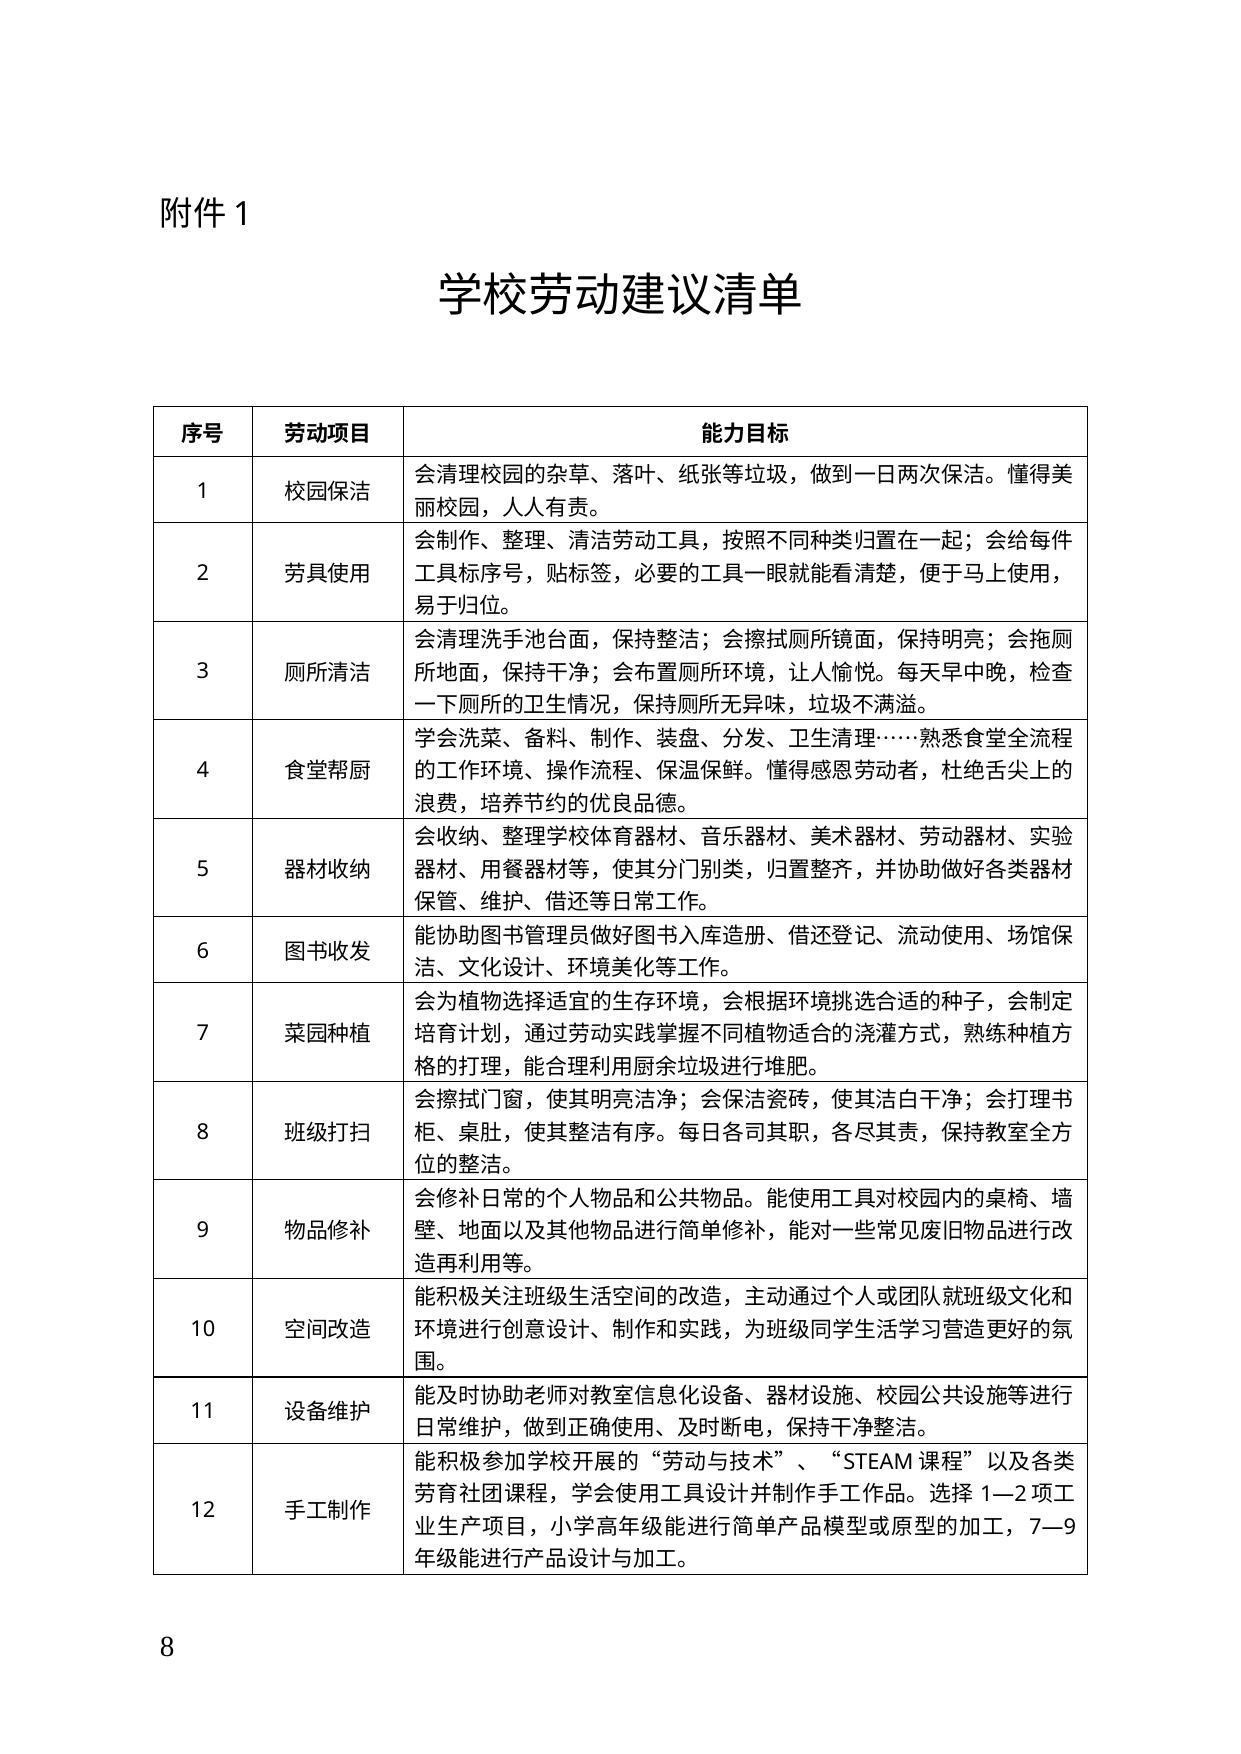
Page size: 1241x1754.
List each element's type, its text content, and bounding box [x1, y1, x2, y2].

table_cell 手工制作 [253, 1444, 403, 1573]
table_cell 6 [154, 917, 252, 982]
table_cell 能积极关注班级生活空间的改造，主动通过个人或团队就班级文化和环境进行创意设计、制作和实践，为班级同学生活学习营造更好的氛围。 [404, 1279, 1087, 1376]
table_cell 图书收发 [253, 917, 403, 982]
table_cell 劳具使用 [253, 523, 403, 621]
table_cell 设备维护 [253, 1378, 403, 1442]
table_cell 12 [154, 1444, 252, 1573]
table_header 序号 [154, 407, 252, 456]
table_cell 1 [154, 457, 252, 522]
table_cell 2 [154, 523, 252, 621]
table_cell 菜园种植 [253, 983, 403, 1081]
table_cell 会为植物选择适宜的生存环境，会根据环境挑选合适的种子，会制定培育计划，通过劳动实践掌握不同植物适合的浇灌方式，熟练种植方格的打理，能合理利用厨余垃圾进行堆肥。 [404, 983, 1087, 1081]
table_cell 5 [154, 819, 252, 916]
table_cell 校园保洁 [253, 457, 403, 522]
table_cell 物品修补 [253, 1180, 403, 1278]
table_cell 4 [154, 720, 252, 818]
table_cell 会修补日常的个人物品和公共物品。能使用工具对校园内的桌椅、墙壁、地面以及其他物品进行简单修补，能对一些常见废旧物品进行改造再利用等。 [404, 1180, 1087, 1278]
table_cell 会清理洗手池台面，保持整洁；会擦拭厕所镜面，保持明亮；会拖厕所地面，保持干净；会布置厕所环境，让人愉悦。每天早中晚，检查一下厕所的卫生情况，保持厕所无异味，垃圾不满溢。 [404, 622, 1087, 719]
table_cell 会收纳、整理学校体育器材、音乐器材、美术器材、劳动器材、实验器材、用餐器材等，使其分门别类，归置整齐，并协助做好各类器材保管、维护、借还等日常工作。 [404, 819, 1087, 916]
table_cell 10 [154, 1279, 252, 1376]
table_cell 7 [154, 983, 252, 1081]
table_cell 厕所清洁 [253, 622, 403, 719]
table_header 劳动项目 [253, 407, 403, 456]
table_cell 班级打扫 [253, 1082, 403, 1179]
table_cell 能及时协助老师对教室信息化设备、器材设施、校园公共设施等进行日常维护，做到正确使用、及时断电，保持干净整洁。 [404, 1378, 1087, 1442]
table_cell 空间改造 [253, 1279, 403, 1376]
table_cell 食堂帮厨 [253, 720, 403, 818]
table_cell 9 [154, 1180, 252, 1278]
table_cell 能协助图书管理员做好图书入库造册、借还登记、流动使用、场馆保洁、文化设计、环境美化等工作。 [404, 917, 1087, 982]
table_cell 会清理校园的杂草、落叶、纸张等垃圾，做到一日两次保洁。懂得美丽校园，人人有责。 [404, 457, 1087, 522]
table_cell 器材收纳 [253, 819, 403, 916]
table_cell 8 [154, 1082, 252, 1179]
text 附件1 [159, 178, 1081, 243]
text 学校劳动建议清单 [159, 243, 1081, 341]
table_cell 能积极参加学校开展的“劳动与技术”、“STEAM课程”以及各类劳育社团课程，学会使用工具设计并制作手工作品。选择1—2项工业生产项目，小学高年级能进行简单产品模型或原型的加工，7—9年级能进行产品设计与加工。 [404, 1444, 1087, 1573]
table_cell 会制作、整理、清洁劳动工具，按照不同种类归置在一起；会给每件工具标序号，贴标签，必要的工具一眼就能看清楚，便于马上使用，易于归位。 [404, 523, 1087, 621]
table_cell 会擦拭门窗，使其明亮洁净；会保洁瓷砖，使其洁白干净；会打理书柜、桌肚，使其整洁有序。每日各司其职，各尽其责，保持教室全方位的整洁。 [404, 1082, 1087, 1179]
table_cell 3 [154, 622, 252, 719]
table_cell 学会洗菜、备料、制作、装盘、分发、卫生清理……熟悉食堂全流程的工作环境、操作流程、保温保鲜。懂得感恩劳动者，杜绝舌尖上的浪费，培养节约的优良品德。 [404, 720, 1087, 818]
table_cell 11 [154, 1378, 252, 1442]
table_header 能力目标 [404, 407, 1087, 456]
